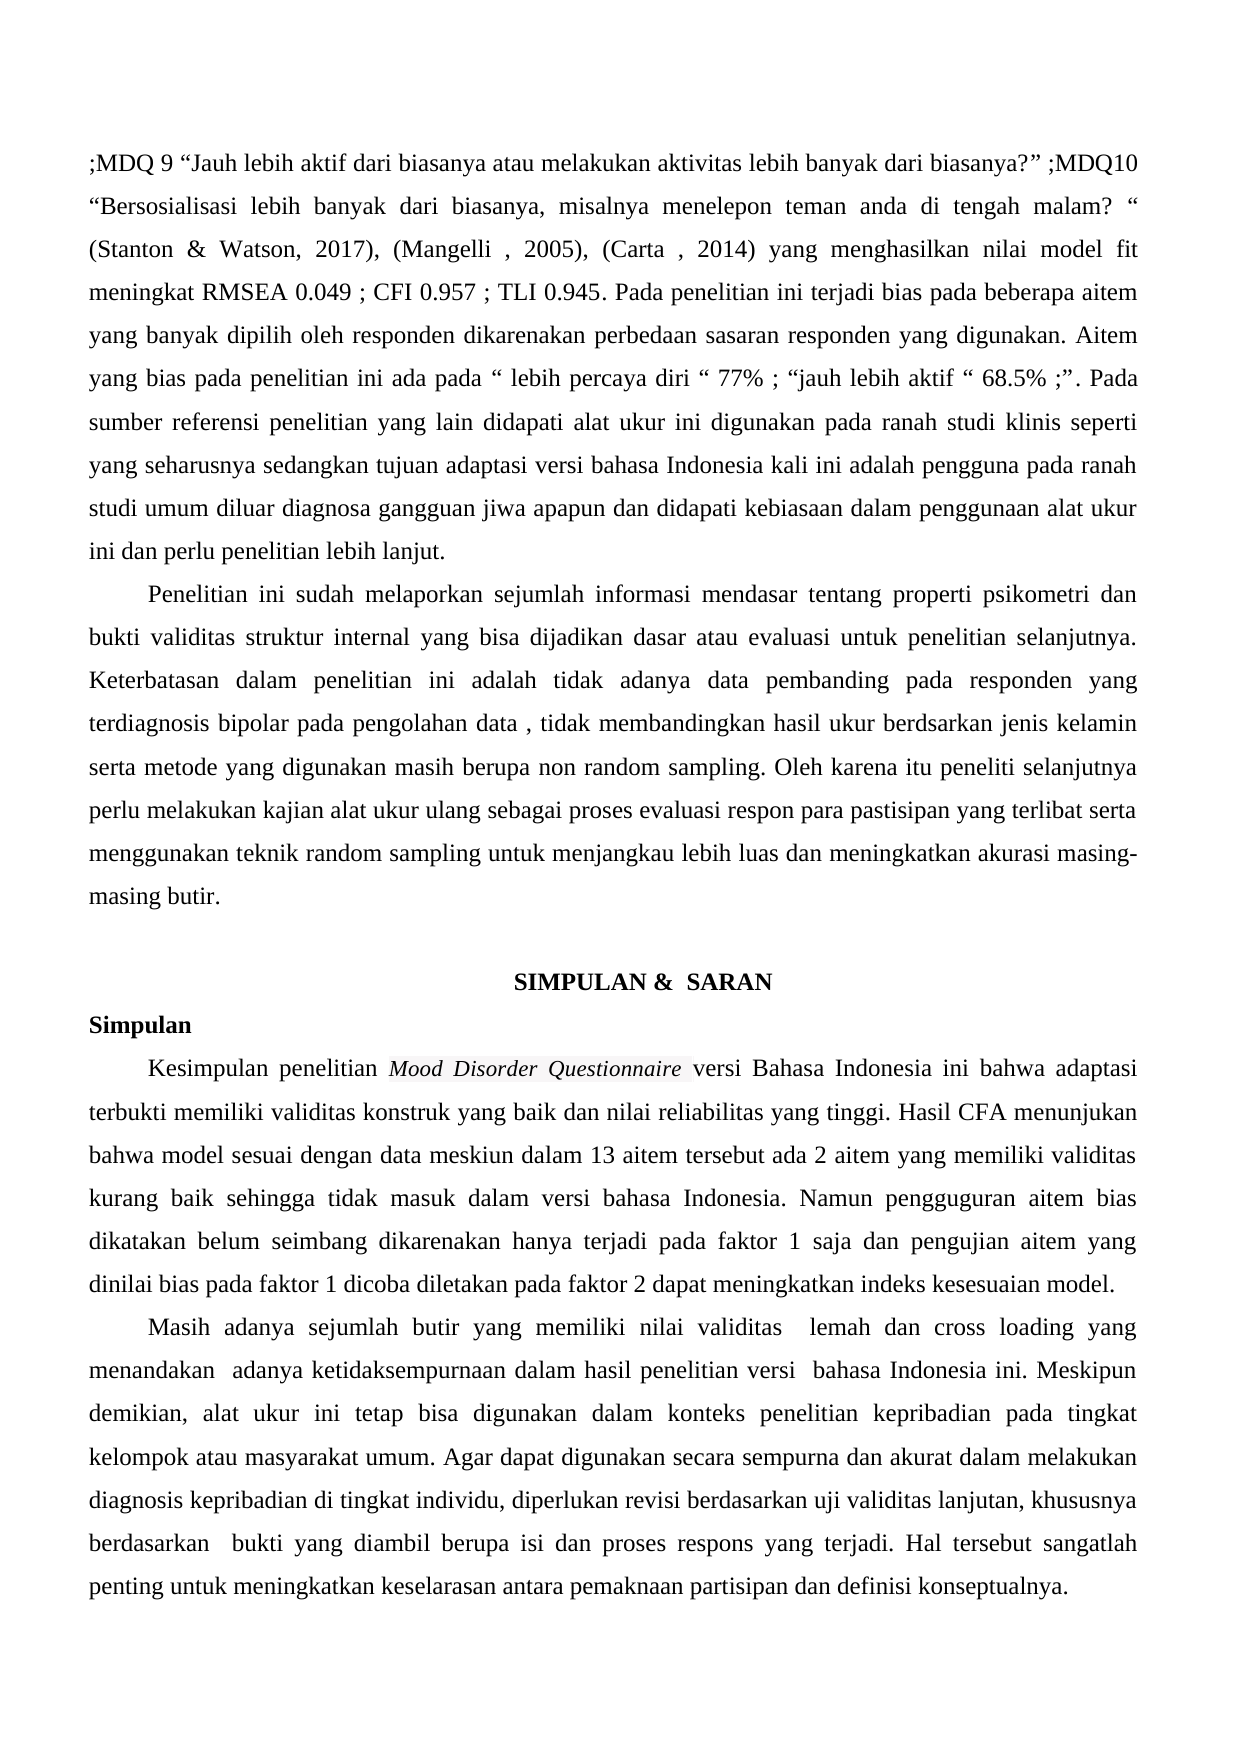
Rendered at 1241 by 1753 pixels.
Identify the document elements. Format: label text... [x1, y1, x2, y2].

text Penelitian ini sudah melaporkan sejumlah informasi mendasar tentang properti psikometri dan bukti validitas struktur internal yang bisa dijadikan dasar atau evaluasi untuk penelitian selanjutnya. Keterbatasan dalam penelitian ini adalah tidak adanya data pembanding pada responden yang terdiagnosis bipolar pada pengolahan data , tidak membandingkan hasil ukur berdsarkan jenis kelamin serta metode yang digunakan masih berupa non random sampling. Oleh karena itu peneliti selanjutnya perlu melakukan kajian alat ukur ulang sebagai proses evaluasi respon para pastisipan yang terlibat serta menggunakan teknik random sampling untuk menjangkau lebih luas dan meningkatkan akurasi masing-masing butir. [89, 579, 1138, 910]
list Masih adanya sejumlah butir yang memiliki nilai validitas lemah dan cross loading yang menandakan adanya ketidaksempurnaan dalam hasil penelitian versi bahasa Indonesia ini. Meskipun demikian, alat ukur ini tetap bisa digunakan dalam konteks penelitian kepribadian pada tingkat kelompok atau masyarakat umum. Agar dapat digunakan secara sempurna dan akurat dalam melakukan diagnosis kepribadian di tingkat individu, diperlukan revisi berdasarkan uji validitas lanjutan, khususnya berdasarkan bukti yang diambil berupa isi dan proses respons yang terjadi. Hal tersebut sangatlah penting untuk meningkatkan keselarasan antara pemaknaan partisipan dan definisi konseptualnya. [89, 1312, 1138, 1600]
list Kesimpulan penelitian Mood Disorder Questionnaire versi Bahasa Indonesia ini bahwa adaptasi terbukti memiliki validitas konstruk yang baik dan nilai reliabilitas yang tinggi. Hasil CFA menunjukan bahwa model sesuai dengan data meskiun dalam 13 aitem tersebut ada 2 aitem yang memiliki validitas kurang baik sehingga tidak masuk dalam versi bahasa Indonesia. Namun pengguguran aitem bias dikatakan belum seimbang dikarenakan hanya terjadi pada faktor 1 saja dan pengujian aitem yang dinilai bias pada faktor 1 dicoba diletakan pada faktor 2 dapat meningkatkan indeks kesesuaian model. [89, 1053, 1138, 1298]
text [89, 148, 1138, 565]
text SIMPULAN & SARAN [89, 967, 1138, 996]
list Simpulan [89, 1010, 1138, 1039]
